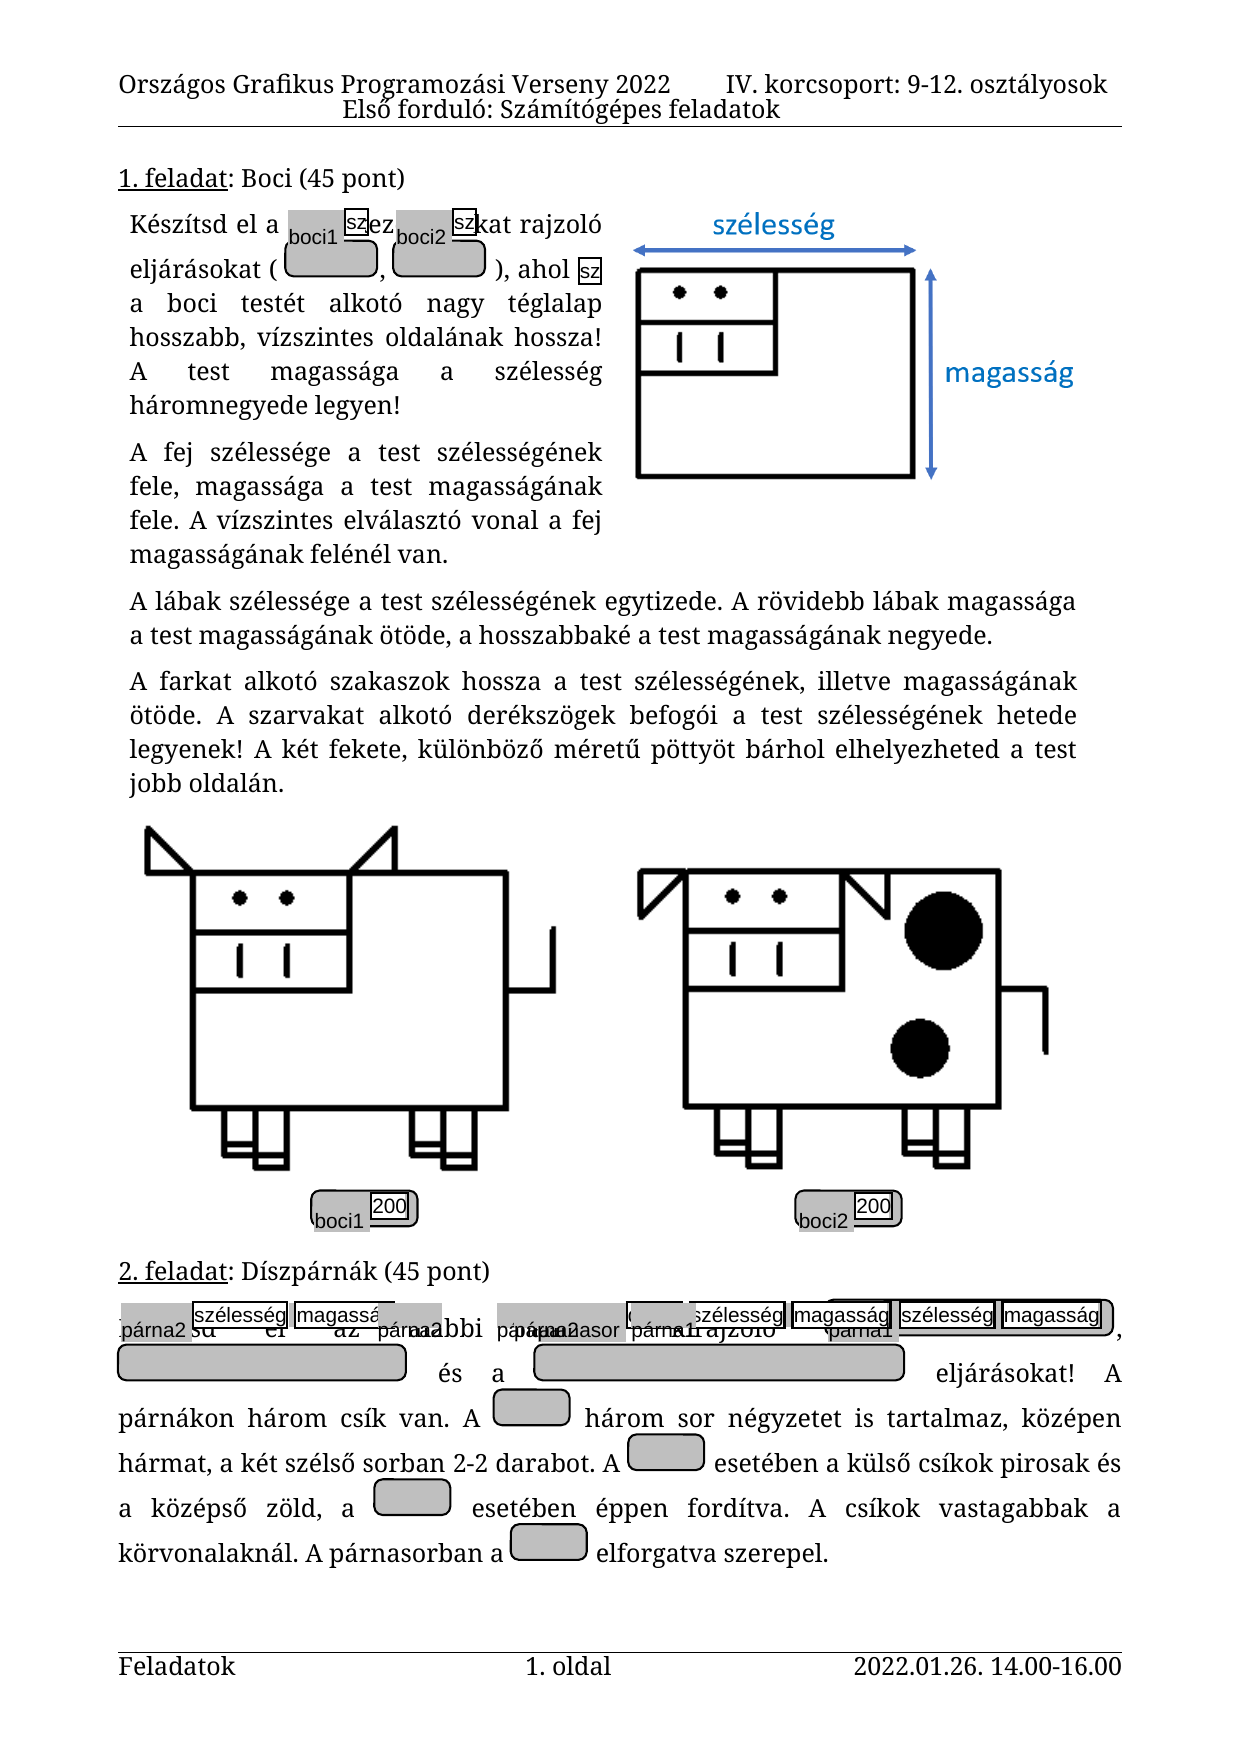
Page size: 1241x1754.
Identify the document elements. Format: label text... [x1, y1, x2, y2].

table_header Készítsd el a következő, bocikat rajzoló eljárásokat ( , ), ahol sz a boci testét alkotó nagy téglalap hosszabb, vízszintes oldalának hossza! A test magassága a szélesség háromnegyede legyen! A fej szélessége a test szélességének fele, magassága a test magasságának fele. A vízszintes elválasztó vonal a fej magasságának felénél van. [118, 207, 614, 583]
picture [625, 859, 1066, 1179]
table_cell A lábak szélessége a test szélességének egytizede. A rövidebb lábak magassága a test magasságának ötöde, a hosszabbaké a test magasságának negyede. A farkat alkotó szakaszok hossza a test szélességének, illetve magasságának ötöde. A szarvakat alkotó derékszögek befogói a test szélességének hetede legyenek! A két fekete, különböző méretű pöttyöt bárhol elhelyezheted a test jobb oldalán. [118, 583, 1089, 813]
table_cell [614, 813, 1086, 1191]
table_cell [118, 813, 614, 1191]
text 1. feladat: Boci (45 pont) [118, 160, 1122, 194]
text Készítsd el az alábbi ábrákat kirajzoló , és a eljárásokat! A párnákon három csík van. A három sor négyzetet is tartalmaz, középen hármat, a két szélső sorban 2-2 darabot. A esetében a külső csíkok pirosak és a középső zöld, a esetében éppen fordítva. A csíkok vastagabbak a körvonalaknál. A párnasorban a elforgatva szerepel. [118, 1300, 1122, 1569]
table_cell [118, 1191, 614, 1241]
picture [129, 812, 575, 1179]
picture [625, 206, 1079, 492]
table_cell [614, 1191, 1086, 1241]
table_header [614, 207, 1089, 583]
text 2. feladat: Díszpárnák (45 pont) [118, 1253, 1122, 1287]
